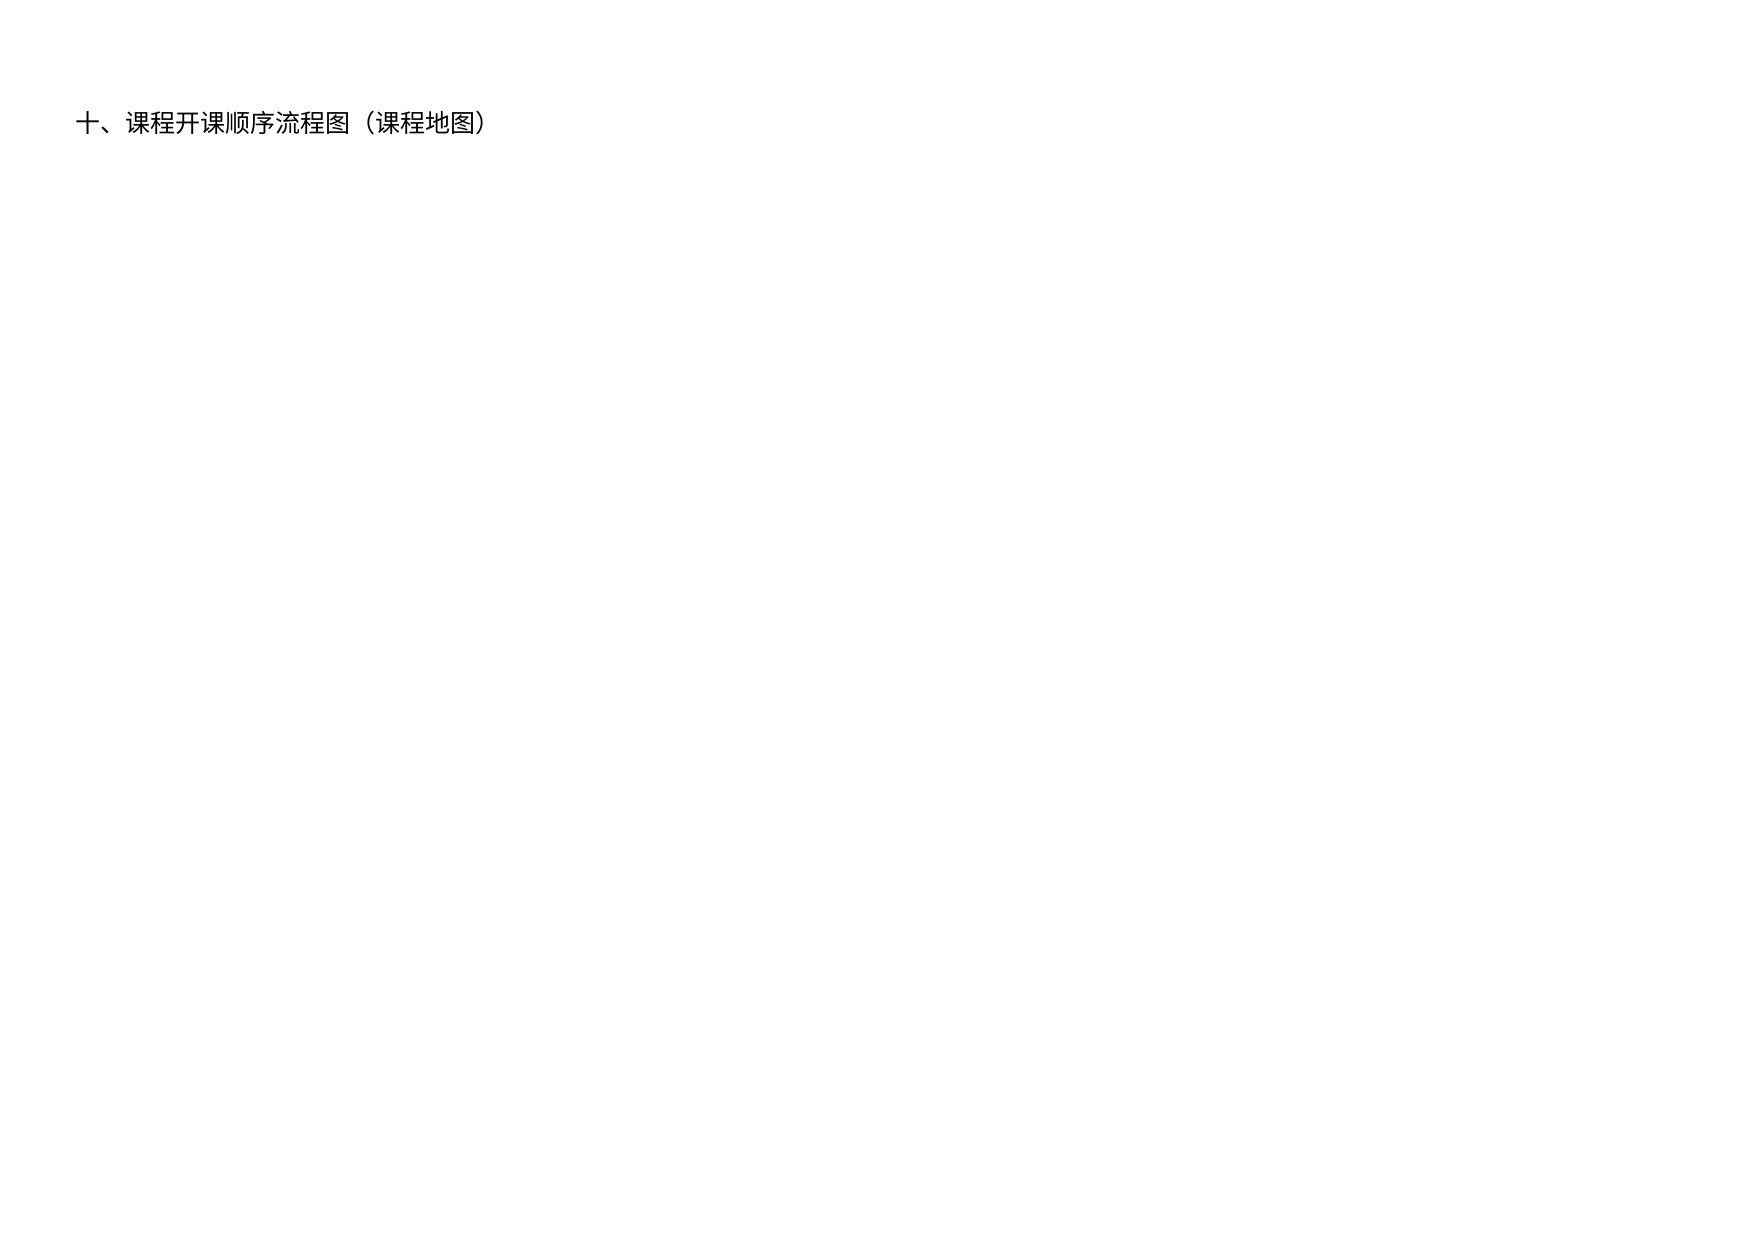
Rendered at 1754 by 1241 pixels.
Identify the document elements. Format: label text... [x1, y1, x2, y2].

text 十、课程开课顺序流程图（课程地图） [75, 89, 1679, 155]
